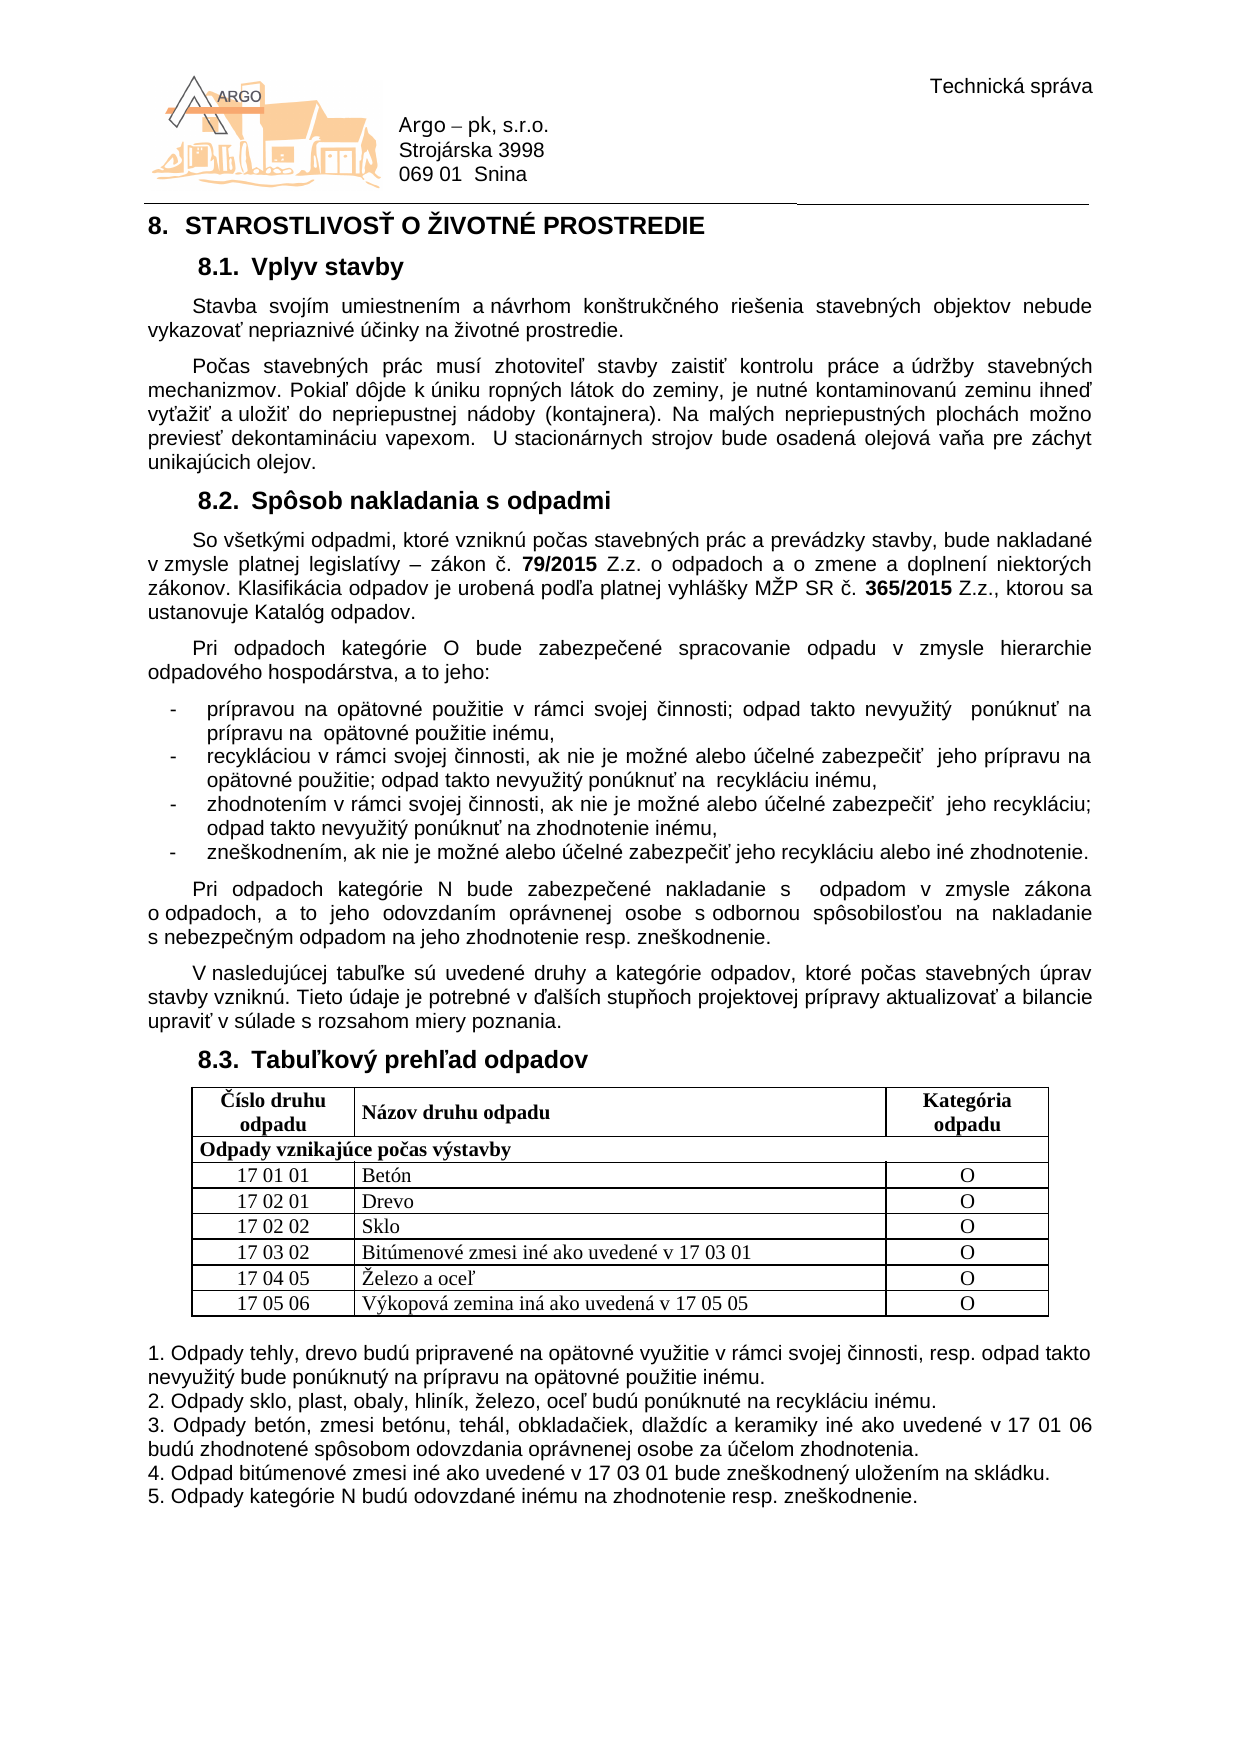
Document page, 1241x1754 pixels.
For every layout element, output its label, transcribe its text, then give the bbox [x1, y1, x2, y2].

table_cell O [887, 1266, 1048, 1289]
table_cell Železo a oceľ [355, 1266, 885, 1289]
table_cell O [887, 1163, 1048, 1187]
table_header Názov druhu odpadu [355, 1088, 885, 1136]
table_cell 17 02 02 [193, 1214, 354, 1238]
table_cell 17 04 05 [193, 1266, 354, 1289]
text 3. Odpady betón, zmesi betónu, tehál, obkladačiek, dlaždíc a keramiky iné ako uvedené v 17 01 06 budú zhodnotené spôsobom odovzdania oprávnenej osobe za účelom zhodnotenia. [148, 1412, 1093, 1460]
table_cell Výkopová zemina iná ako uvedená v 17 05 05 [355, 1291, 885, 1315]
text 5. Odpady kategórie N budú odovzdané inému na zhodnotenie resp. zneškodnenie. [148, 1484, 1093, 1508]
table_cell Bitúmenové zmesi iné ako uvedené v 17 03 01 [355, 1240, 885, 1264]
table_cell 17 03 02 [193, 1240, 354, 1264]
list prípravou na opätovné použitie v rámci svojej činnosti; odpad takto nevyužitý ponúknuť na prípravu na opätovné použitie inému, [169, 696, 1093, 744]
list zhodnotením v rámci svojej činnosti, ak nie je možné alebo účelné zabezpečiť jeho recykláciu; odpad takto nevyužitý ponúknuť na zhodnotenie inému, [169, 792, 1093, 840]
text Pri odpadoch kategórie N bude zabezpečené nakladanie s odpadom v zmysle zákona o odpadoch, a to jeho odovzdaním oprávnenej osobe s odbornou spôsobilosťou na nakladanie s nebezpečným odpadom na jeho zhodnotenie resp. zneškodnenie. [148, 877, 1093, 948]
list zneškodnením, ak nie je možné alebo účelné zabezpečiť jeho recykláciu alebo iné zhodnotenie. [169, 840, 1093, 864]
table_cell O [887, 1214, 1048, 1238]
text 2. Odpady sklo, plast, obaly, hliník, železo, oceľ budú ponúknuté na recykláciu inému. [148, 1388, 1093, 1412]
table_cell O [887, 1291, 1048, 1315]
table_cell 17 02 01 [193, 1189, 354, 1213]
text Vplyv stavby [198, 252, 1093, 281]
text Počas stavebných prác musí zhotoviteľ stavby zaistiť kontrolu práce a údržby stavebných mechanizmov. Pokiaľ dôjde k úniku ropných látok do zeminy, je nutné kontaminovanú zeminu ihneď vyťažiť a uložiť do nepriepustnej nádoby (kontajnera). Na malých nepriepustných plochách možno previesť dekontamináciu vapexom. U stacionárnych strojov bude osadená olejová vaňa pre záchyt unikajúcich olejov. [148, 354, 1093, 474]
table_cell O [887, 1240, 1048, 1264]
table_header Kategória odpadu [887, 1088, 1048, 1136]
table_cell O [887, 1189, 1048, 1213]
text So všetkými odpadmi, ktoré vzniknú počas stavebných prác a prevádzky stavby, bude nakladané v zmysle platnej legislatívy – zákon č. 79/2015 Z.z. o odpadoch a o zmene a doplnení niektorých zákonov. Klasifikácia odpadov je urobená podľa platnej vyhlášky MŽP SR č. 365/2015 Z.z., ktorou sa ustanovuje Katalóg odpadov. [148, 528, 1093, 623]
text Pri odpadoch kategórie O bude zabezpečené spracovanie odpadu v zmysle hierarchie odpadového hospodárstva, a to jeho: [148, 636, 1093, 684]
text STAROSTLIVOSŤ O ŽIVOTNÉ PROSTREDIE [148, 211, 1093, 240]
text V nasledujúcej tabuľke sú uvedené druhy a kategórie odpadov, ktoré počas stavebných úprav stavby vzniknú. Tieto údaje je potrebné v ďalších stupňoch projektovej prípravy aktualizovať a bilancie upraviť v súlade s rozsahom miery poznania. [148, 961, 1093, 1033]
table_cell 17 01 01 [193, 1163, 354, 1187]
list recykláciou v rámci svojej činnosti, ak nie je možné alebo účelné zabezpečiť jeho prípravu na opätovné použitie; odpad takto nevyužitý ponúknuť na recykláciu inému, [169, 744, 1093, 792]
text Spôsob nakladania s odpadmi [198, 486, 1093, 515]
text Tabuľkový prehľad odpadov [198, 1045, 1093, 1074]
table_header Číslo druhu odpadu [193, 1088, 354, 1136]
text 1. Odpady tehly, drevo budú pripravené na opätovné využitie v rámci svojej činnosti, resp. odpad takto nevyužitý bude ponúknutý na prípravu na opätovné použitie inému. [148, 1341, 1093, 1388]
table_cell Odpady vznikajúce počas výstavby [193, 1137, 1048, 1161]
text 4. Odpad bitúmenové zmesi iné ako uvedené v 17 03 01 bude zneškodnený uložením na skládku. [148, 1460, 1093, 1484]
table_cell Betón [355, 1163, 885, 1187]
table_cell Drevo [355, 1189, 885, 1213]
table_cell 17 05 06 [193, 1291, 354, 1315]
picture [150, 70, 385, 201]
text Stavba svojím umiestnením a návrhom konštrukčného riešenia stavebných objektov nebude vykazovať nepriaznivé účinky na životné prostredie. [148, 294, 1093, 342]
table_cell Sklo [355, 1214, 885, 1238]
